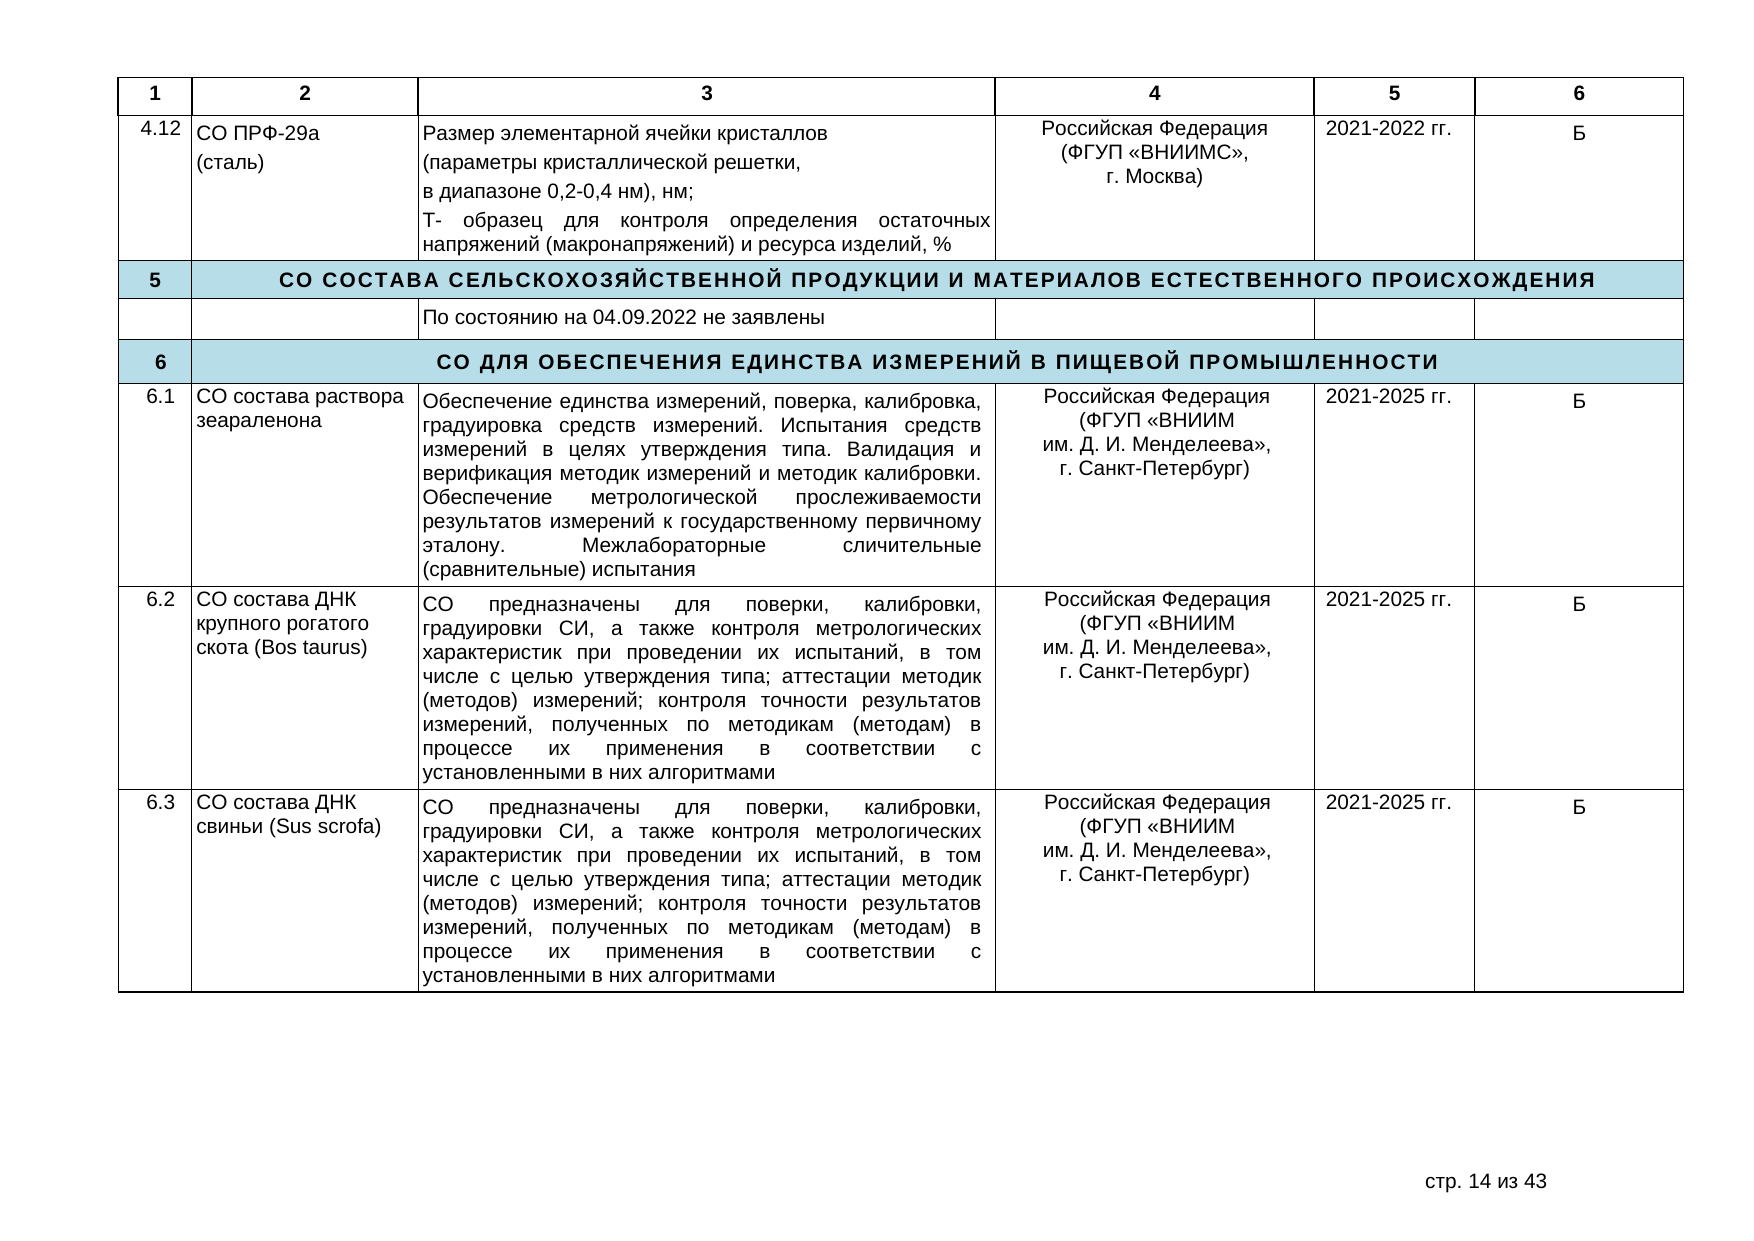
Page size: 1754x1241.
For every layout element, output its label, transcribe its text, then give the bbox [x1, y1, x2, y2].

table_cell 6 [119, 340, 191, 383]
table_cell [996, 790, 1314, 991]
table_cell Размер элементарной ячейки кристаллов (параметры кристаллической решетки, в диапазоне 0,2-0,4 нм), нм; Т- образец для контроля определения остаточных напряжений (макронапряжений) и ресурса изделий, % [419, 116, 995, 260]
table_cell 2021-2025 гг. [1315, 587, 1474, 789]
table_cell Российская Федерация (ФГУП «ВНИИМ им. Д. И. Менделеева», г. Санкт-Петербург) [996, 384, 1314, 586]
table_header 3 [419, 78, 994, 114]
table_cell Б [1475, 384, 1683, 586]
table_cell 2021-2022 гг. [1315, 116, 1474, 260]
table_cell 6.2 [119, 587, 191, 789]
table_cell 2021-2025 гг. [1315, 790, 1474, 991]
table_cell По состоянию на 04.09.2022 не заявлены [419, 299, 995, 339]
table_cell Б [1475, 116, 1683, 260]
table_cell [1475, 299, 1683, 339]
table_cell Б [1475, 790, 1683, 991]
table_cell [1315, 299, 1474, 339]
table_header 2 [193, 78, 417, 114]
table_cell Российская Федерация (ФГУП «ВНИИМ им. Д. И. Менделеева», г. Санкт-Петербург) [996, 587, 1314, 789]
table_cell СО состава сельскохозяйственной продукции И МАТЕРИАЛОВ ЕСТЕСТВЕННОГО ПРОИСХОЖДЕНИЯ [192, 261, 1683, 298]
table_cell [419, 790, 995, 991]
table_header 5 [1315, 78, 1474, 114]
table_cell СО состава ДНК свиньи (Sus scrofa) [192, 790, 418, 991]
table_cell [192, 299, 418, 339]
table_header 4 [996, 78, 1313, 114]
table_cell СО состава раствора зеараленона [192, 384, 418, 586]
table_cell СО состава ДНК крупного рогатого скота (Bos taurus) [192, 587, 418, 789]
table_cell 2021-2025 гг. [1315, 384, 1474, 586]
table_cell СО для обеспечения единства измерений в пищевой промышленности [192, 340, 1683, 383]
table_cell СО ПРФ-29а (сталь) [192, 116, 418, 260]
table_cell Обеспечение единства измерений, поверка, калибровка, градуировка средств измерений. Испытания средств измерений в целях утверждения типа. Валидация и верификация методик измерений и методик калибровки. Обеспечение метрологической прослеживаемости результатов измерений к государственному первичному эталону. Межлабораторные сличительные (сравнительные) испытания [419, 384, 995, 586]
table_header 6 [1476, 78, 1683, 114]
table_cell 6.1 [119, 384, 191, 586]
table_cell [119, 299, 191, 339]
table_header 1 [119, 78, 191, 114]
table_cell Б [1475, 587, 1683, 789]
table_cell 6.3 [119, 790, 191, 991]
table_cell 4.12 [119, 116, 191, 260]
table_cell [996, 116, 1314, 260]
table_cell 5 [119, 261, 191, 298]
table_cell [996, 299, 1314, 339]
